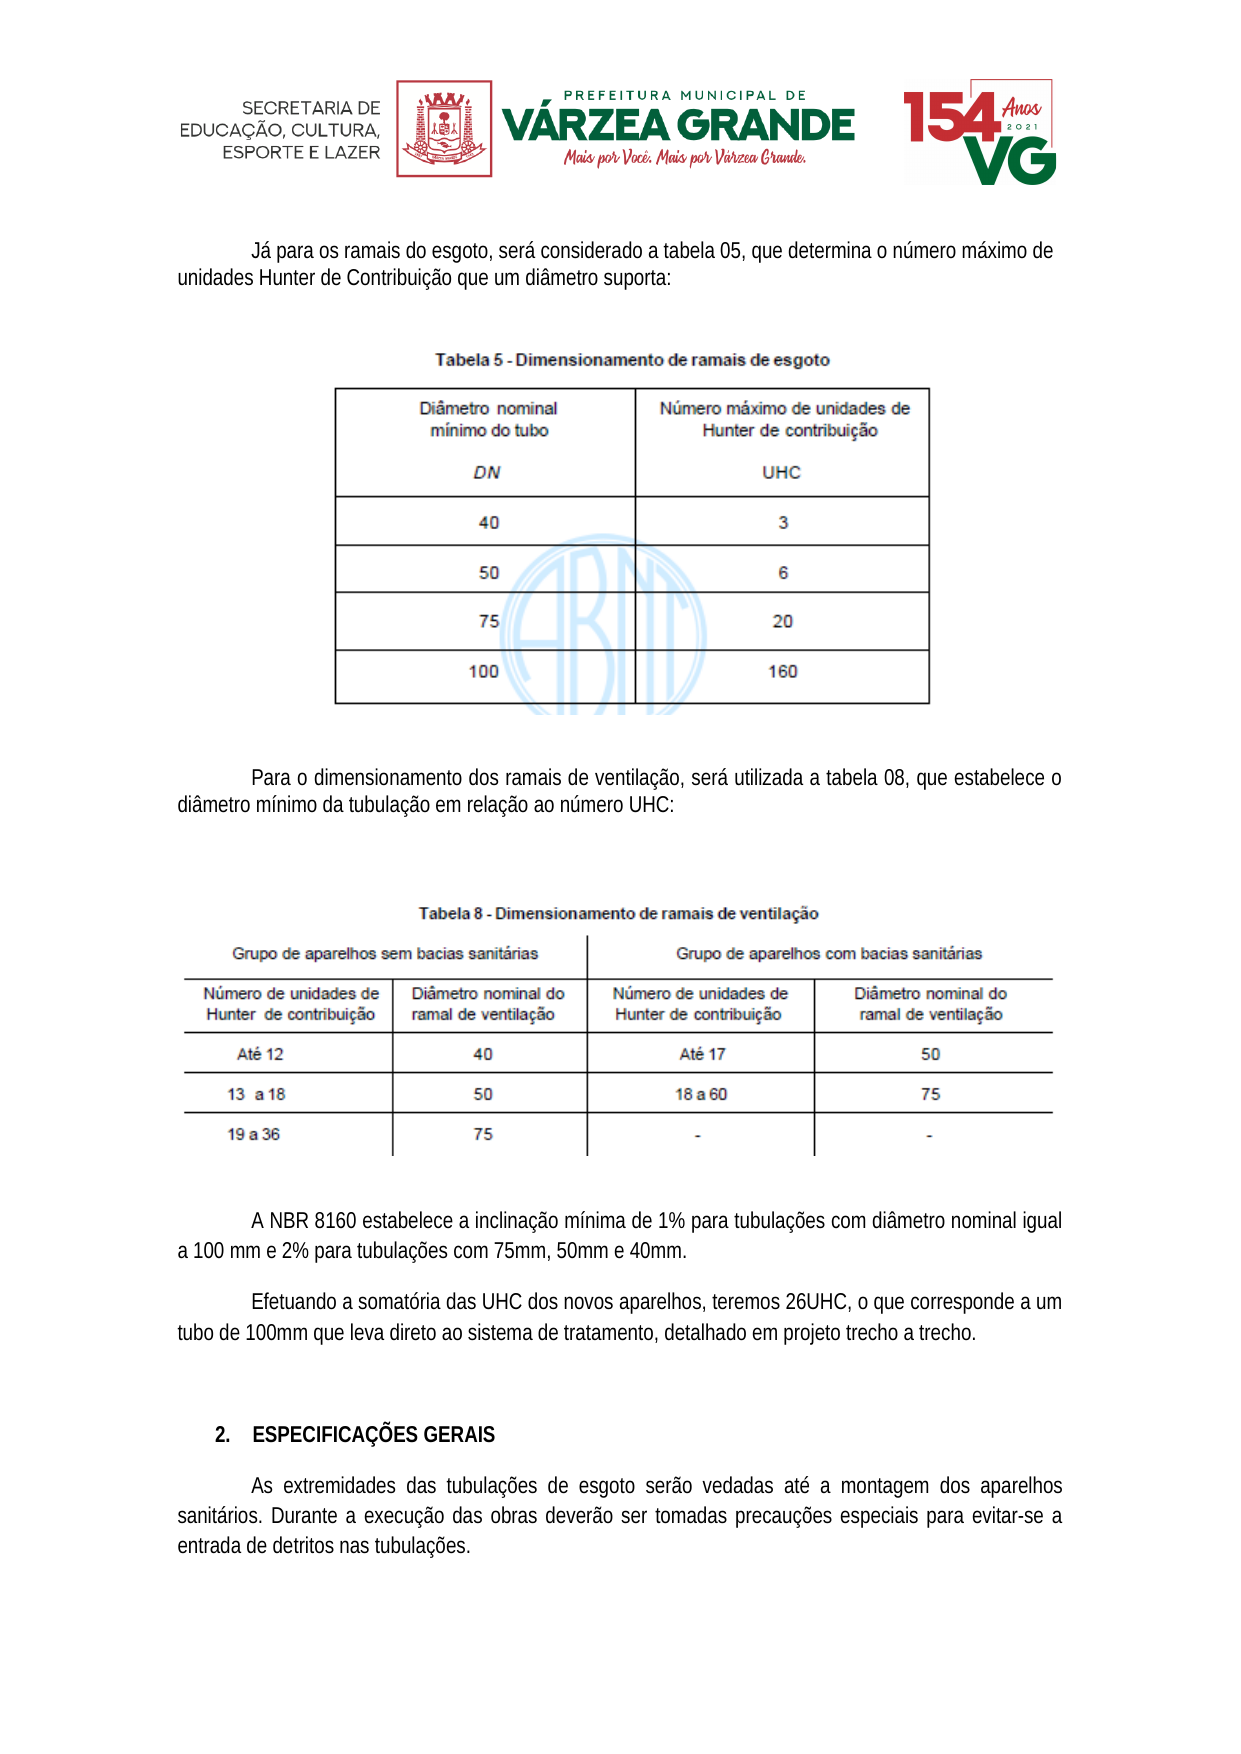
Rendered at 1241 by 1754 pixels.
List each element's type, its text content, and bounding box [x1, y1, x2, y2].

picture [904, 79, 1057, 185]
text Já para os ramais do esgoto, será considerado a tabela 05, que determina o número máximo de unidades Hunter de Contribuição que um diâmetro suporta: [177, 237, 1063, 290]
text Efetuando a somatória das UHC dos novos aparelhos, teremos 26UHC, o que corresponde a um tubo de 100mm que leva direto ao sistema de tratamento, detalhado em projeto trecho a trecho. [177, 1288, 1063, 1345]
text Para o dimensionamento dos ramais de ventilação, será utilizada a tabela 08, que estabelece o diâmetro mínimo da tubulação em relação ao número UHC: [177, 764, 1063, 817]
text As extremidades das tubulações de esgoto serão vedadas até a montagem dos aparelhos sanitários. Durante a execução das obras deverão ser tomadas precauções especiais para evitar-se a entrada de detritos nas tubulações. [177, 1472, 1063, 1558]
picture [177, 71, 866, 185]
text A NBR 8160 estabelece a inclinação mínima de 1% para tubulações com diâmetro nominal igual a 100 mm e 2% para tubulações com 75mm, 50mm e 40mm. [177, 1207, 1063, 1263]
list ESPECIFICAÇÕES GERAIS [215, 1421, 1063, 1447]
